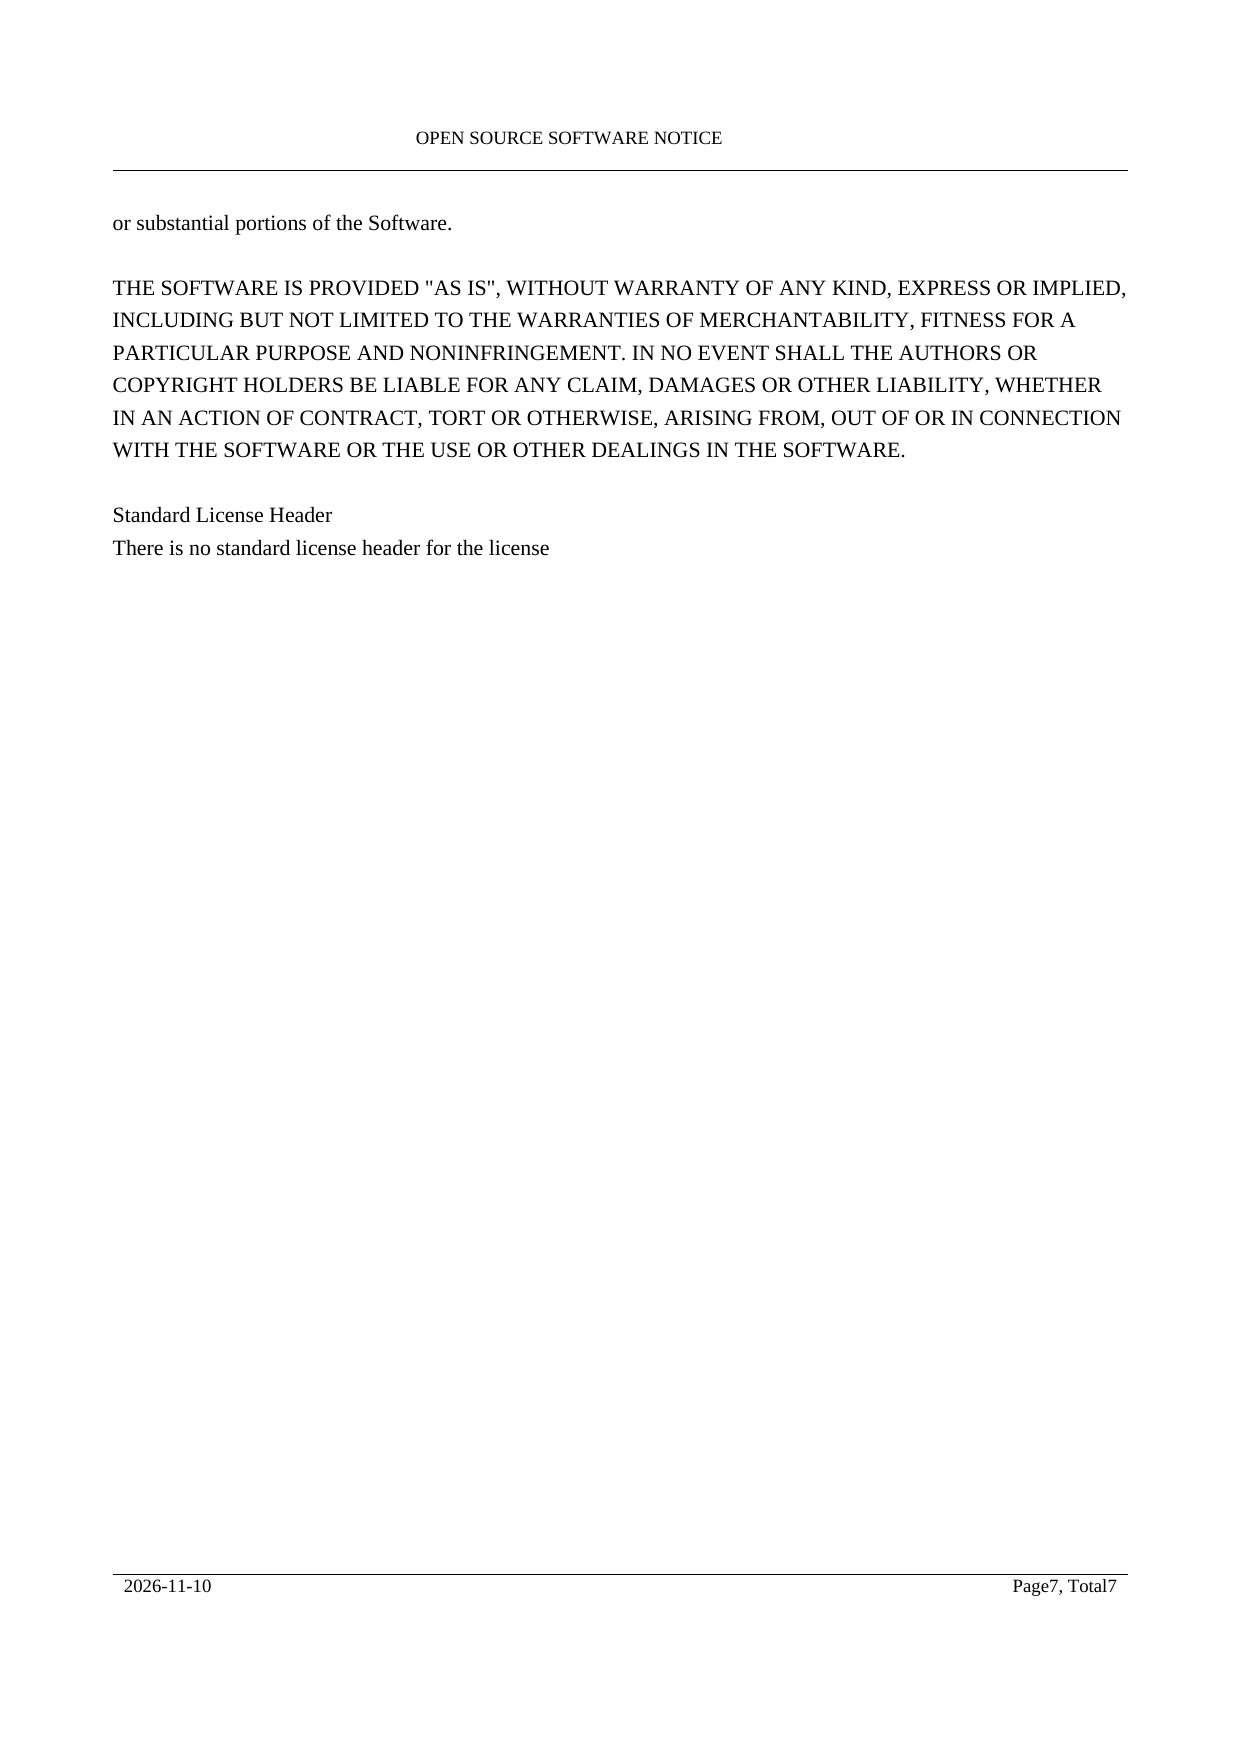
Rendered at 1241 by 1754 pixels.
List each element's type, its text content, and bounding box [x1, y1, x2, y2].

text There is no standard license header for the license [112, 531, 1128, 564]
text THE SOFTWARE IS PROVIDED "AS IS", WITHOUT WARRANTY OF ANY KIND, EXPRESS OR IMPLIED, INCLUDING BUT NOT LIMITED TO THE WARRANTIES OF MERCHANTABILITY, FITNESS FOR A PARTICULAR PURPOSE AND NONINFRINGEMENT. IN NO EVENT SHALL THE AUTHORS OR COPYRIGHT HOLDERS BE LIABLE FOR ANY CLAIM, DAMAGES OR OTHER LIABILITY, WHETHER IN AN ACTION OF CONTRACT, TORT OR OTHERWISE, ARISING FROM, OUT OF OR IN CONNECTION WITH THE SOFTWARE OR THE USE OR OTHER DEALINGS IN THE SOFTWARE. [112, 271, 1128, 466]
text Standard License Header [112, 499, 1128, 531]
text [112, 206, 1128, 239]
